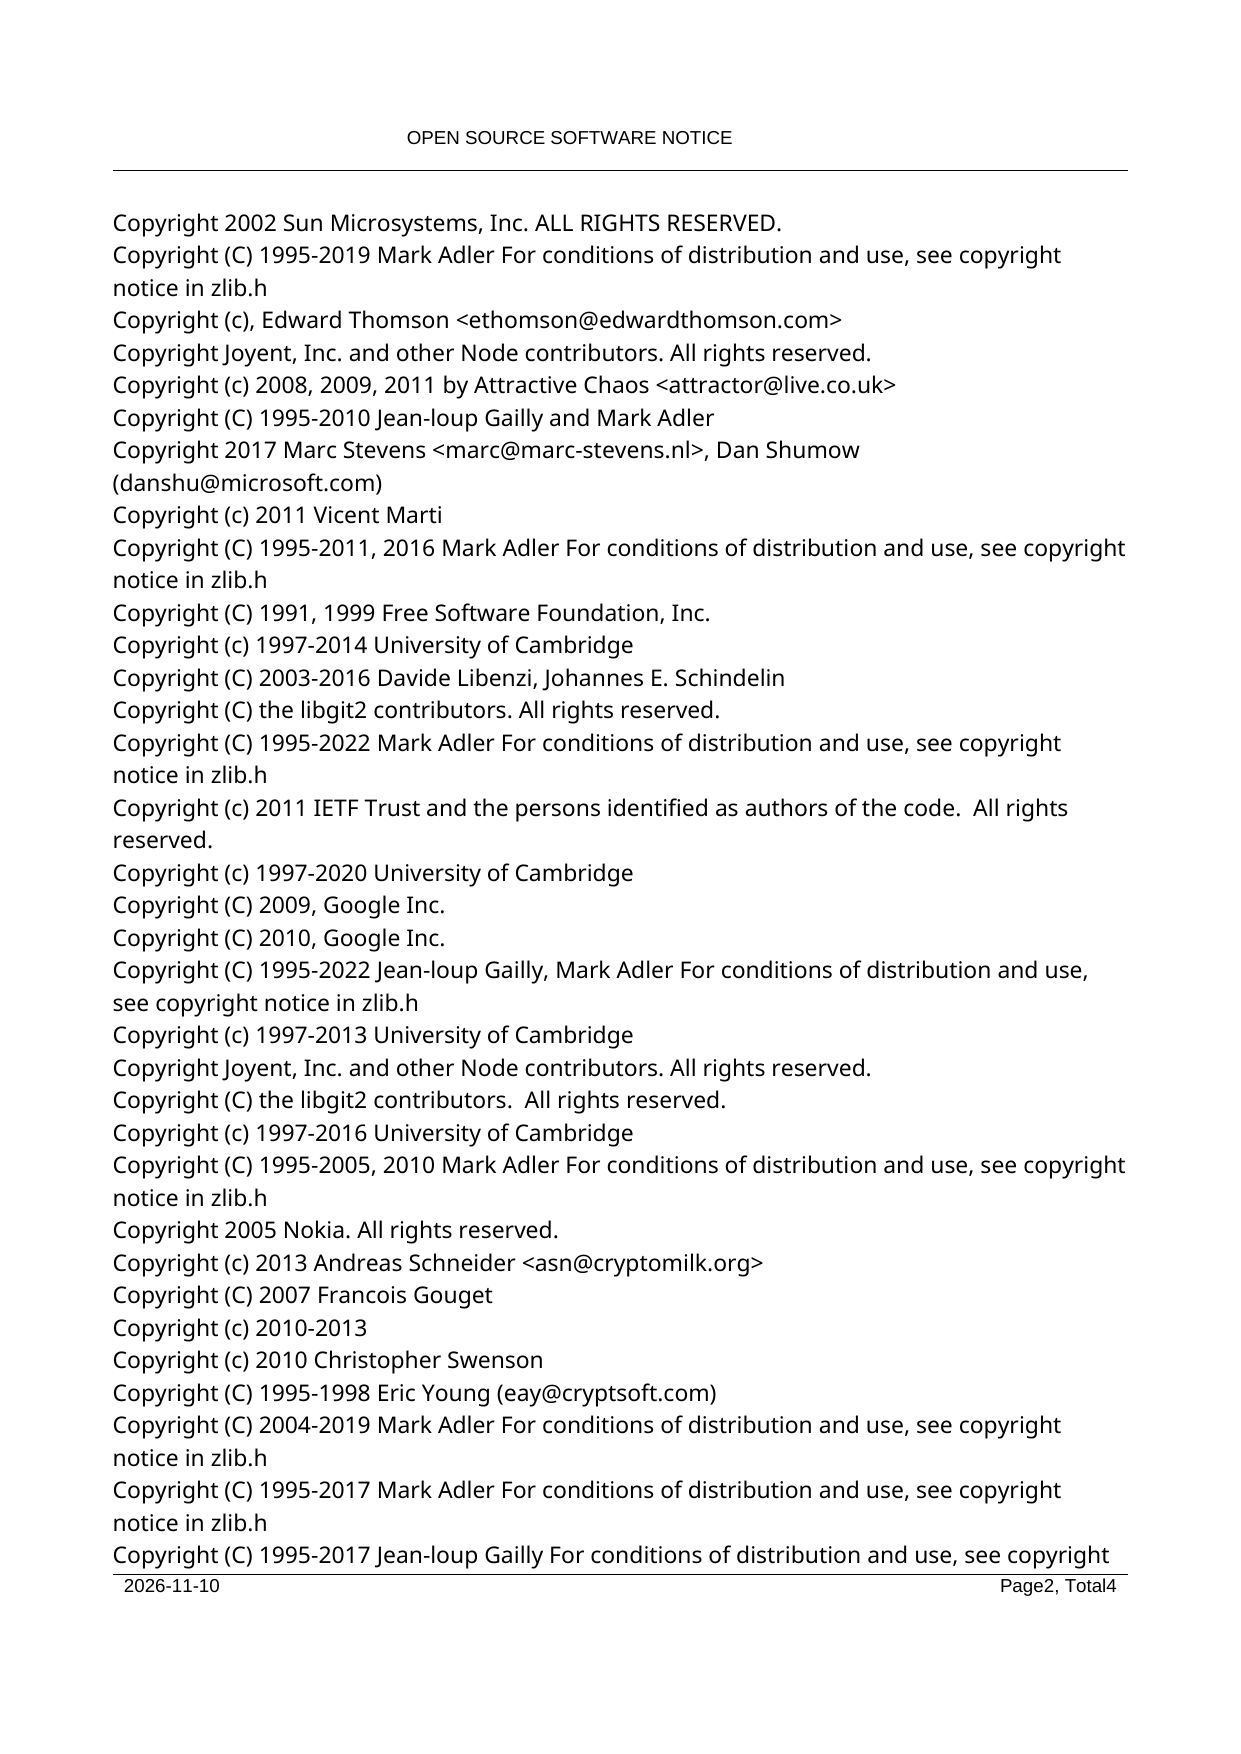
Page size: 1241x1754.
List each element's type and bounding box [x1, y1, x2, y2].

text [112, 206, 1128, 1571]
